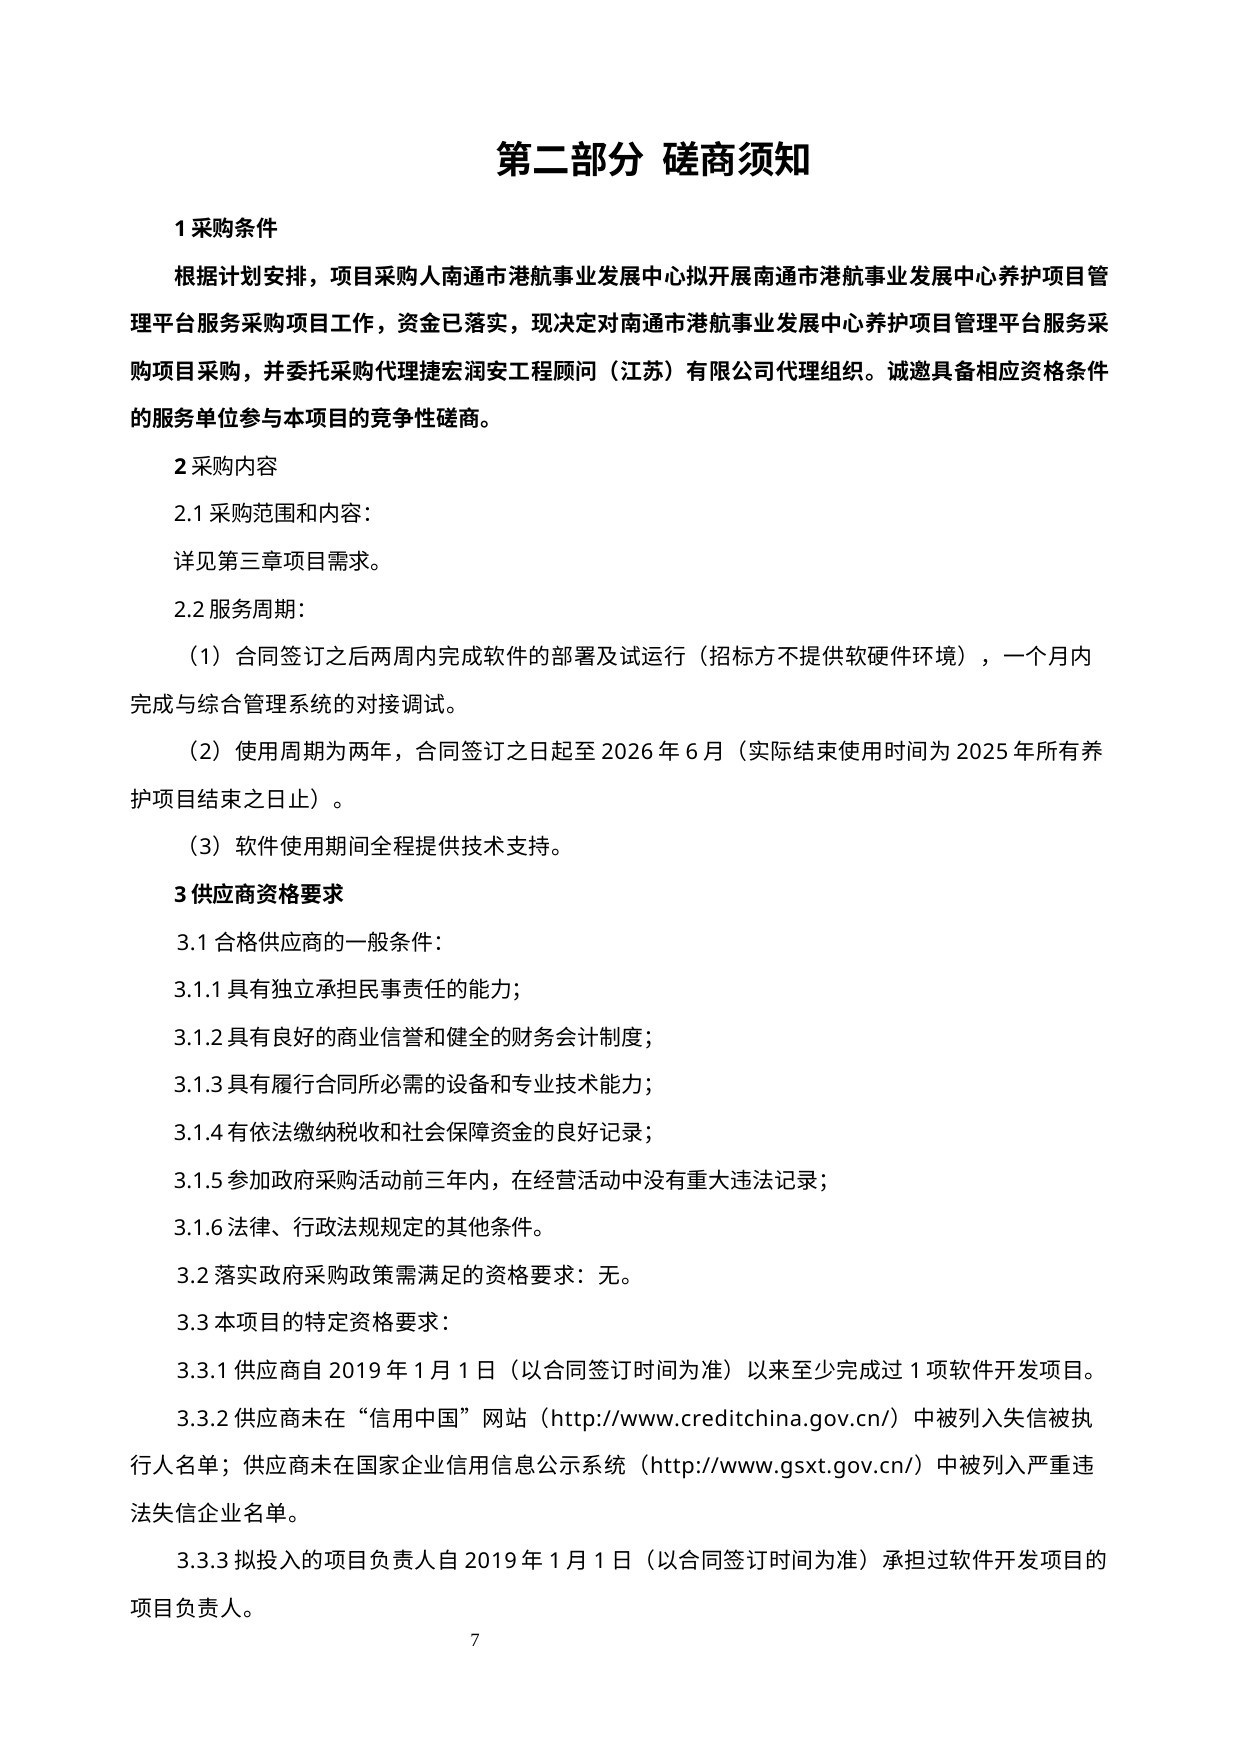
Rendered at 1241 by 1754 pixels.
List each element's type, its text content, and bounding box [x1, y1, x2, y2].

text 1采购条件 [130, 211, 1110, 243]
text 3.2落实政府采购政策需满足的资格要求：无。 [130, 1258, 1110, 1289]
text 3.3本项目的特定资格要求： [130, 1305, 1110, 1337]
text 3.3.1供应商自2019年1月1日（以合同签订时间为准）以来至少完成过1项软件开发项目。 [130, 1353, 1110, 1385]
text 3.1.2具有良好的商业信誉和健全的财务会计制度； [130, 1020, 1110, 1052]
text 3.1.4有依法缴纳税收和社会保障资金的良好记录； [130, 1115, 1110, 1147]
text 2采购内容 [130, 449, 1110, 481]
text （2）使用周期为两年，合同签订之日起至2026年6月（实际结束使用时间为2025年所有养护项目结束之日止）。 [130, 734, 1110, 813]
text （3）软件使用期间全程提供技术支持。 [130, 829, 1110, 861]
text 3.3.2供应商未在“信用中国”网站（http://www.creditchina.gov.cn/）中被列入失信被执行人名单；供应商未在国家企业信用信息公示系统（http://www.gsxt.gov.cn/）中被列入严重违法失信企业名单。 [130, 1401, 1110, 1527]
text 第二部分 磋商须知 [130, 130, 1110, 184]
text 3.1.1具有独立承担民事责任的能力； [130, 972, 1110, 1004]
text 2.1采购范围和内容： [130, 496, 1110, 528]
text 3.3.3拟投入的项目负责人自2019年1月1日（以合同签订时间为准）承担过软件开发项目的项目负责人。 [130, 1543, 1110, 1623]
text 2.2服务周期： [130, 592, 1110, 623]
text 详见第三章项目需求。 [130, 544, 1110, 576]
text 3.1.6法律、行政法规规定的其他条件。 [130, 1210, 1110, 1242]
text 3.1合格供应商的一般条件： [130, 924, 1110, 956]
text 3.1.3具有履行合同所必需的设备和专业技术能力； [130, 1067, 1110, 1099]
text 根据计划安排，项目采购人南通市港航事业发展中心拟开展南通市港航事业发展中心养护项目管理平台服务采购项目工作，资金已落实，现决定对南通市港航事业发展中心养护项目管理平台服务采购项目采购，并委托采购代理捷宏润安工程顾问（江苏）有限公司代理组织。诚邀具备相应资格条件的服务单位参与本项目的竞争性磋商。 [130, 259, 1110, 433]
text 3.1.5参加政府采购活动前三年内，在经营活动中没有重大违法记录； [130, 1163, 1110, 1194]
text 3供应商资格要求 [130, 877, 1110, 909]
text （1）合同签订之后两周内完成软件的部署及试运行（招标方不提供软硬件环境），一个月内完成与综合管理系统的对接调试。 [130, 639, 1110, 718]
